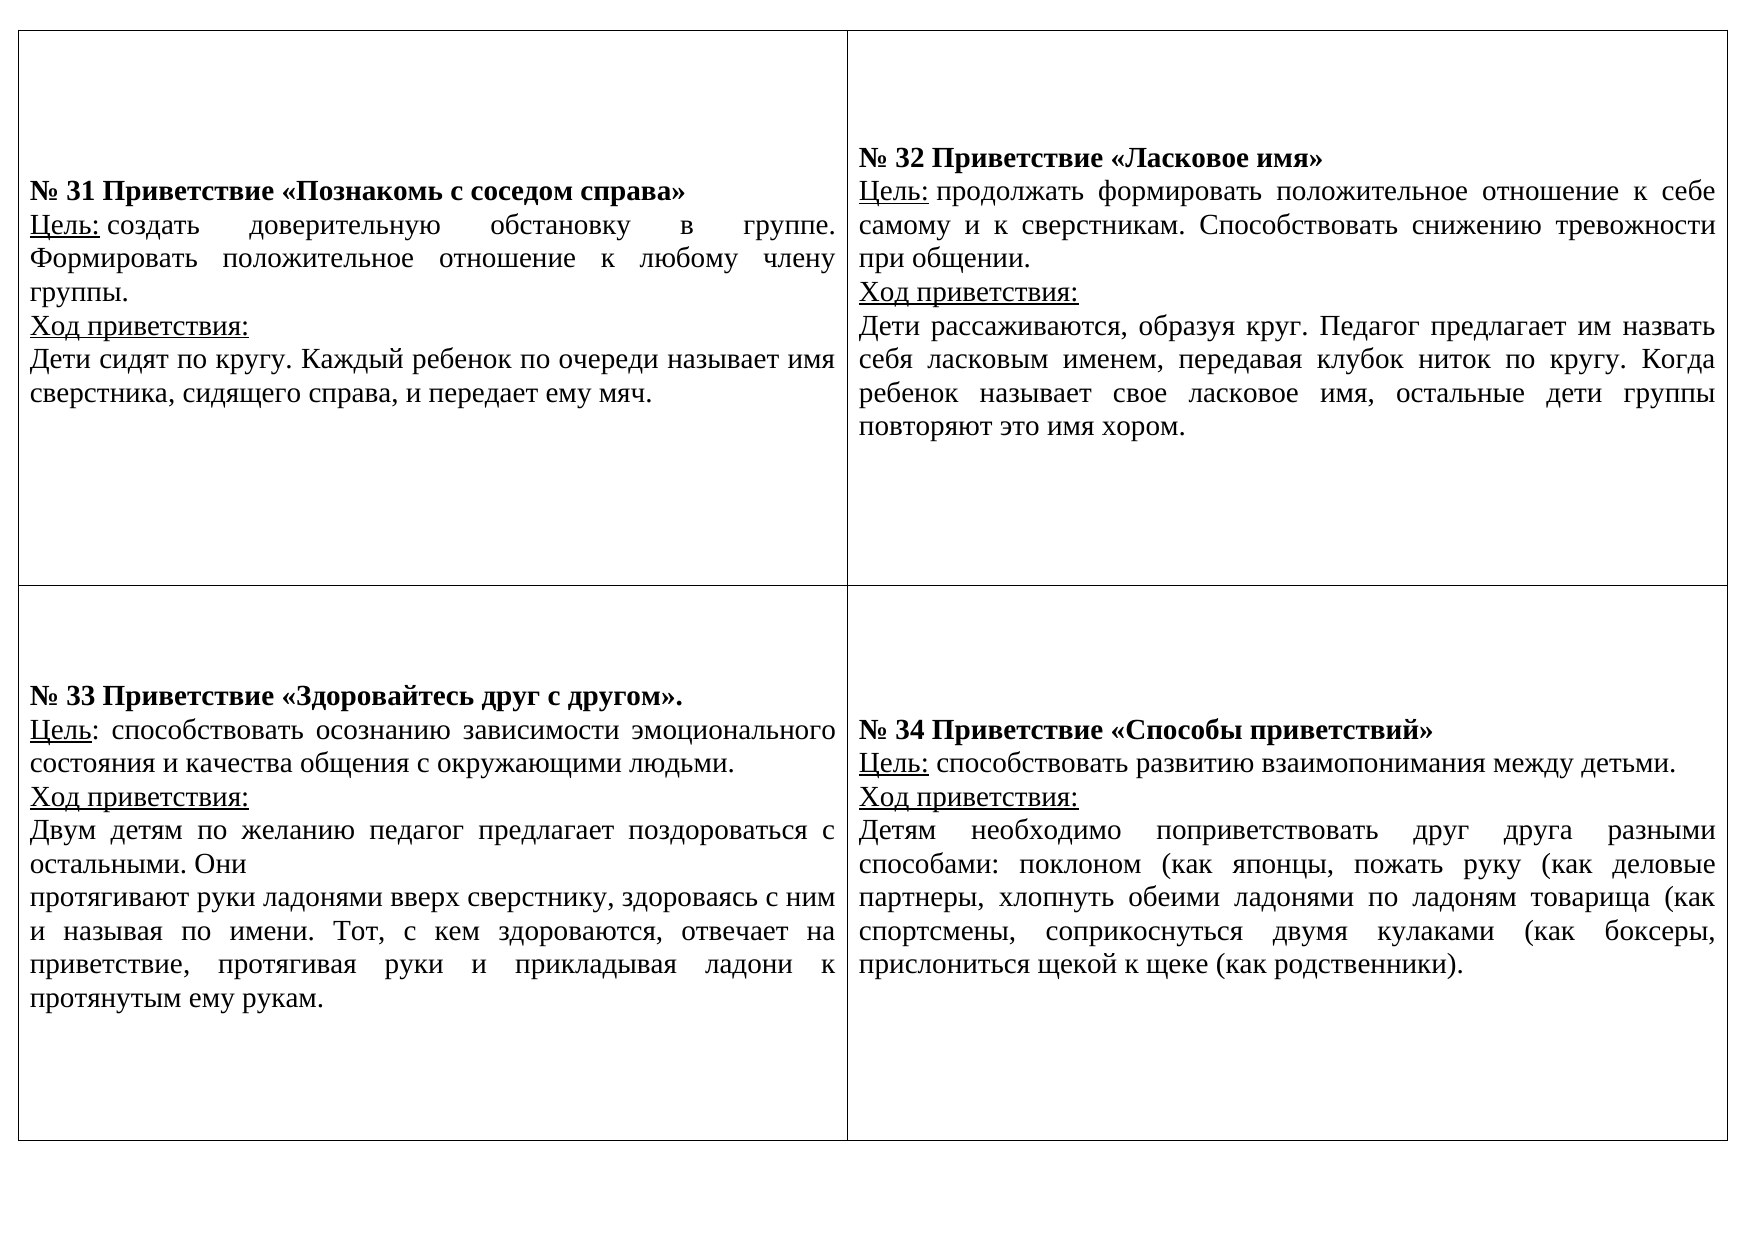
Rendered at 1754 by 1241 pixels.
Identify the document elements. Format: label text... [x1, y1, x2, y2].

table_cell № 33 Приветствие «Здоровайтесь друг с другом». Цель: способствовать осознанию зависимости эмоционального состояния и качества общения с окружающими людьми. Ход приветствия: Двум детям по желанию педагог предлагает поздороваться с остальными. Они протягивают руки ладонями вверх сверстнику, здороваясь с ним и называя по имени. Тот, с кем здороваются, отвечает на приветствие, протягивая руки и прикладывая ладони к протянутым ему рукам. [19, 586, 847, 1140]
table_cell № 31 Приветствие «Познакомь с соседом справа» Цель: создать доверительную обстановку в группе. Формировать положительное отношение к любому члену группы. Ход приветствия: Дети сидят по кругу. Каждый ребенок по очереди называет имя сверстника, сидящего справа, и передает ему мяч. [19, 31, 847, 585]
table_cell № 32 Приветствие «Ласковое имя» Цель: продолжать формировать положительное отношение к себе самому и к сверстникам. Способствовать снижению тревожности при общении. Ход приветствия: Дети рассаживаются, образуя круг. Педагог предлагает им назвать себя ласковым именем, передавая клубок ниток по кругу. Когда ребенок называет свое ласковое имя, остальные дети группы повторяют это имя хором. [848, 31, 1727, 585]
table_cell № 34 Приветствие «Способы приветствий» Цель: способствовать развитию взаимопонимания между детьми. Ход приветствия: Детям необходимо поприветствовать друг друга разными способами: поклоном (как японцы, пожать руку (как деловые партнеры, хлопнуть обеими ладонями по ладоням товарища (как спортсмены, соприкоснуться двумя кулаками (как боксеры, прислониться щекой к щеке (как родственники). [848, 586, 1727, 1140]
